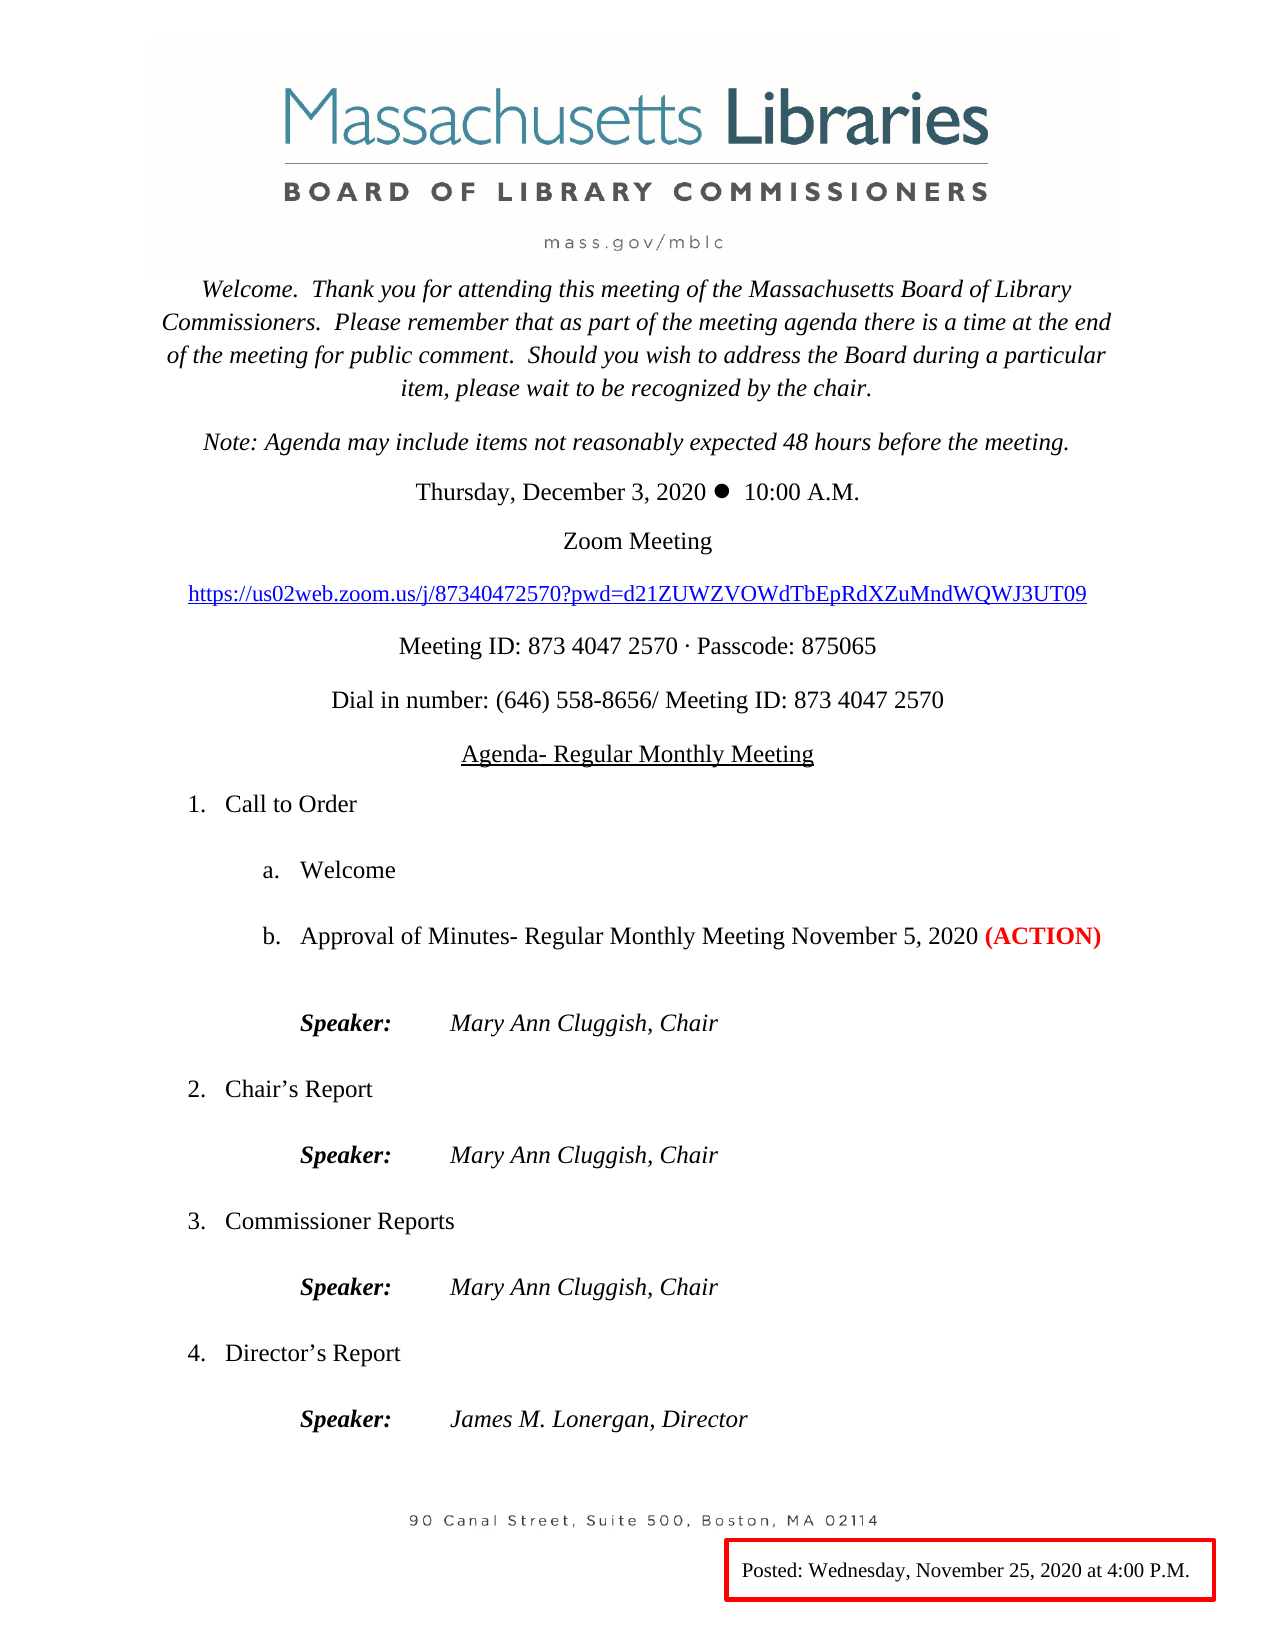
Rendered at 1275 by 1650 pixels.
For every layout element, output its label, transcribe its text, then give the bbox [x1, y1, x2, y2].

list Welcome [262, 855, 1125, 883]
text https://us02web.zoom.us/j/87340472570?pwd=d21ZUWZVOWdTbEpRdXZuMndWQWJ3UT09 [150, 580, 1125, 607]
list Speaker: Mary Ann Cluggish, Chair [300, 1140, 1125, 1168]
text Note: Agenda may include items not reasonably expected 48 hours before the meeting. [150, 427, 1125, 456]
text Thursday, December 3, 2020 10:00 A.M. [150, 477, 1125, 506]
list Call to Order [187, 789, 1125, 817]
list Approval of Minutes- Regular Monthly Meeting November 5, 2020 (ACTION) [262, 921, 1125, 949]
list Commissioner Reports [187, 1206, 1125, 1234]
list Speaker: Mary Ann Cluggish, Chair [300, 1272, 1125, 1301]
picture [150, 37, 1118, 279]
text Welcome. Thank you for attending this meeting of the Massachusetts Board of Library Commissioners. Please remember that as part of the meeting agenda there is a time at the end of the meeting for public comment. Should you wish to address the Board during a particular item, please wait to be recognized by the chair. [150, 274, 1125, 402]
text Meeting ID: 873 4047 2570 ∙ Passcode: 875065 [150, 631, 1125, 660]
text Zoom Meeting [150, 526, 1125, 555]
list Speaker: James M. Lonergan, Director [300, 1404, 1125, 1433]
text Dial in number: (646) 558-8656/ Meeting ID: 873 4047 2570 [150, 685, 1125, 714]
list Speaker: Mary Ann Cluggish, Chair [300, 1008, 1125, 1036]
list Chair’s Report [187, 1074, 1125, 1102]
list Director’s Report [187, 1338, 1125, 1367]
text Agenda- Regular Monthly Meeting [150, 739, 1125, 768]
picture [151, 1468, 1125, 1599]
